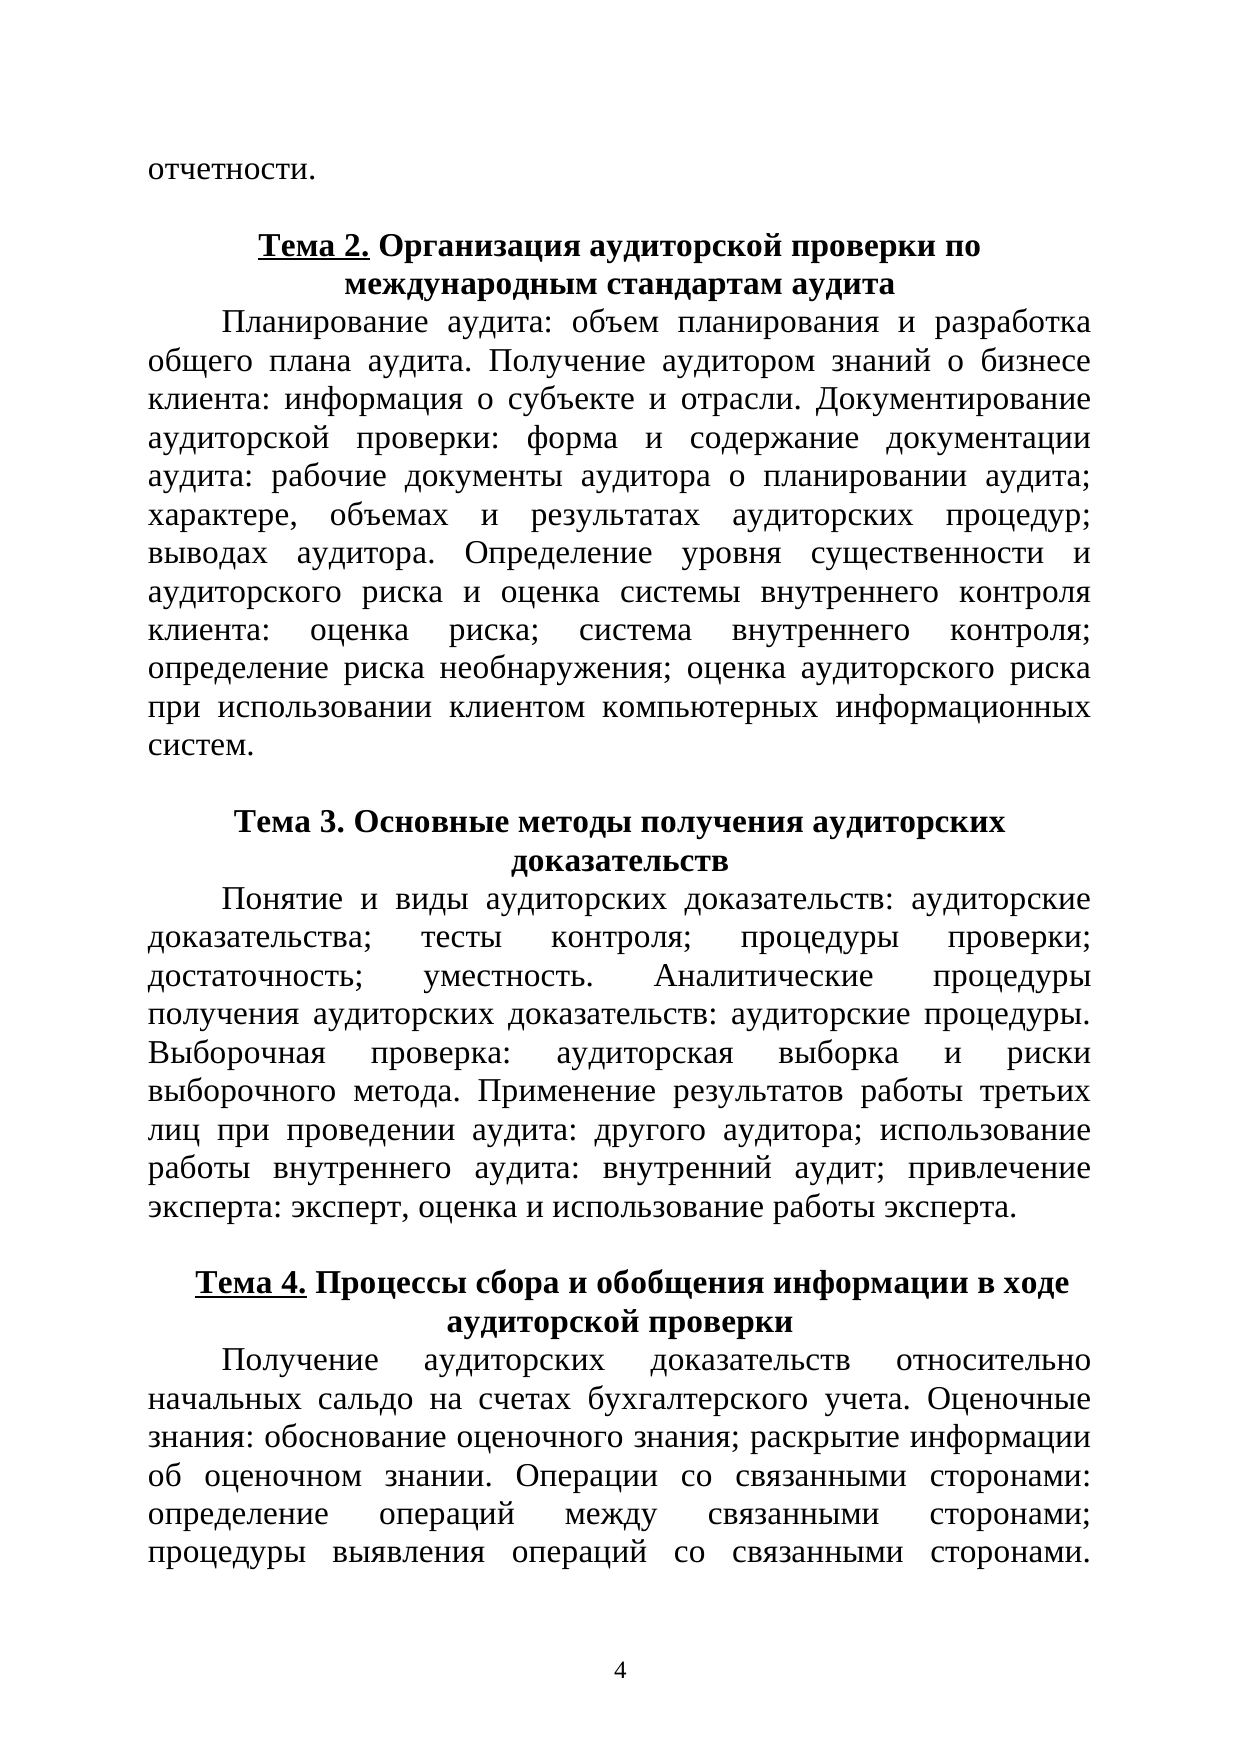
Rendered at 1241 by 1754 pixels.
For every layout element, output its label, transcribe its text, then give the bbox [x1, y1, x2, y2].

text Планирование аудита: объем планирования и разработка общего плана аудита. Получение аудитором знаний о бизнесе клиента: информация о субъекте и отрасли. Документирование аудиторской проверки: форма и содержание документации аудита: рабочие документы аудитора о планировании аудита; характере, объемах и результатах аудиторских процедур; выводах аудитора. Определение уровня существенности и аудиторского риска и оценка системы внутреннего контроля клиента: оценка риска; система внутреннего контроля; определение риска необнаружения; оценка аудиторского риска при использовании клиентом компьютерных информационных систем. [148, 301, 1092, 763]
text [148, 148, 1092, 186]
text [148, 1339, 1092, 1570]
text Тема 2. Организация аудиторской проверки по международным стандартам аудита [148, 224, 1092, 301]
text Тема 4. Процессы сбора и обобщения информации в ходе аудиторской проверки [148, 1262, 1092, 1339]
text Понятие и виды аудиторских доказательств: аудиторские доказательства; тесты контроля; процедуры проверки; достаточность; уместность. Аналитические процедуры получения аудиторских доказательств: аудиторские процедуры. Выборочная проверка: аудиторская выборка и риски выборочного метода. Применение результатов работы третьих лиц при проведении аудита: другого аудитора; использование работы внутреннего аудита: внутренний аудит; привлечение эксперта: эксперт, оценка и использование работы эксперта. [148, 878, 1092, 1224]
text Тема 3. Основные методы получения аудиторских доказательств [148, 801, 1092, 878]
